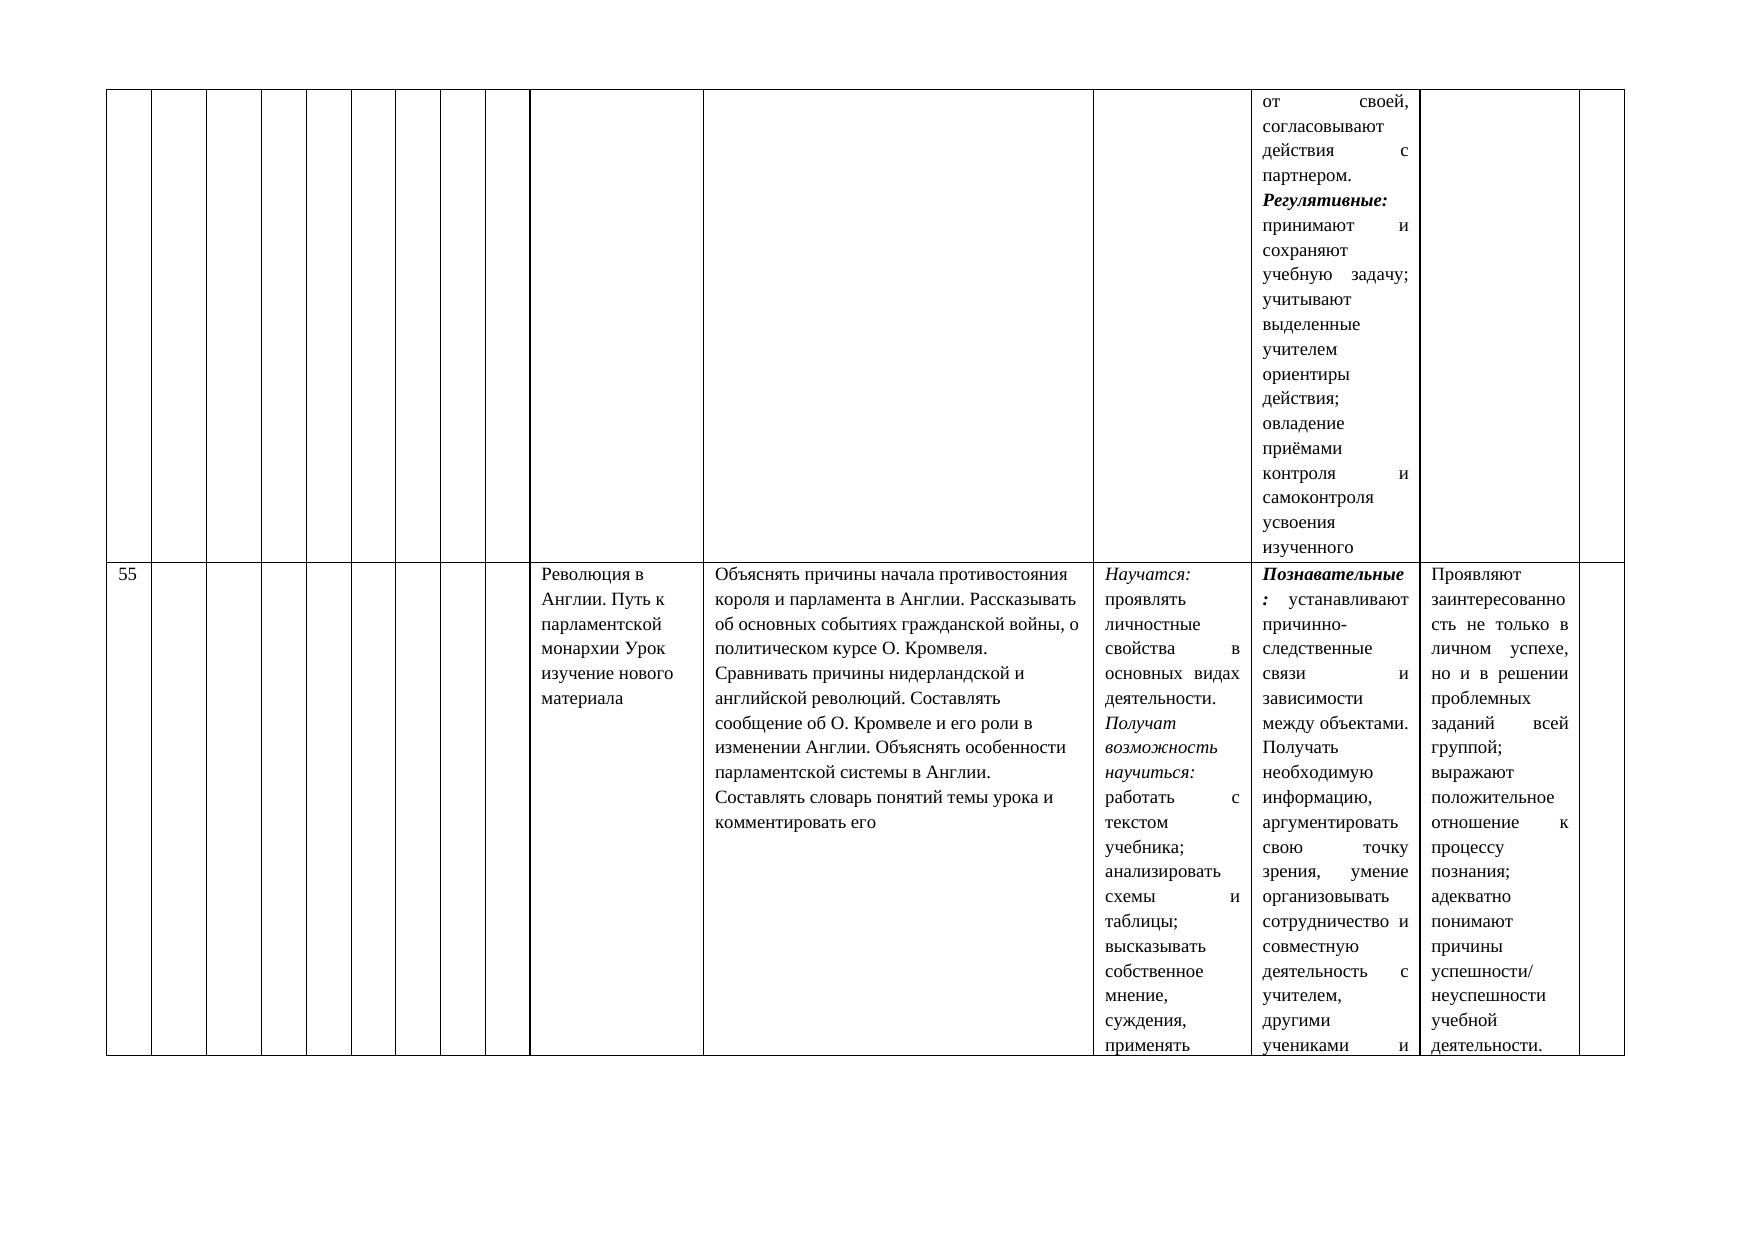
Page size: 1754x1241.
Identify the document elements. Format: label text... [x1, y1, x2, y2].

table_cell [1421, 90, 1579, 562]
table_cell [704, 563, 1093, 1055]
table_cell [441, 563, 485, 1055]
table_cell [207, 90, 261, 562]
table_cell [1580, 563, 1624, 1055]
table_cell [307, 90, 351, 562]
table_cell [152, 563, 206, 1055]
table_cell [1252, 90, 1419, 562]
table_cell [531, 90, 703, 562]
table_cell [352, 563, 395, 1055]
table_cell [352, 90, 395, 562]
table_cell [307, 563, 351, 1055]
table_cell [1421, 563, 1579, 1055]
table_cell [262, 563, 306, 1055]
table_cell [207, 563, 261, 1055]
table_cell [486, 563, 529, 1055]
table_cell [262, 90, 306, 562]
table_cell [441, 90, 485, 562]
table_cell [704, 90, 1093, 562]
table_cell [396, 90, 440, 562]
table_cell [152, 90, 206, 562]
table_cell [1094, 563, 1251, 1055]
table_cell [1094, 90, 1251, 562]
table_cell [486, 90, 529, 562]
table_cell [1580, 90, 1624, 562]
table_cell 54 [107, 90, 151, 562]
table_cell 55 [107, 563, 151, 1055]
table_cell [531, 563, 703, 1055]
table_cell [396, 563, 440, 1055]
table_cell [1252, 563, 1419, 1055]
